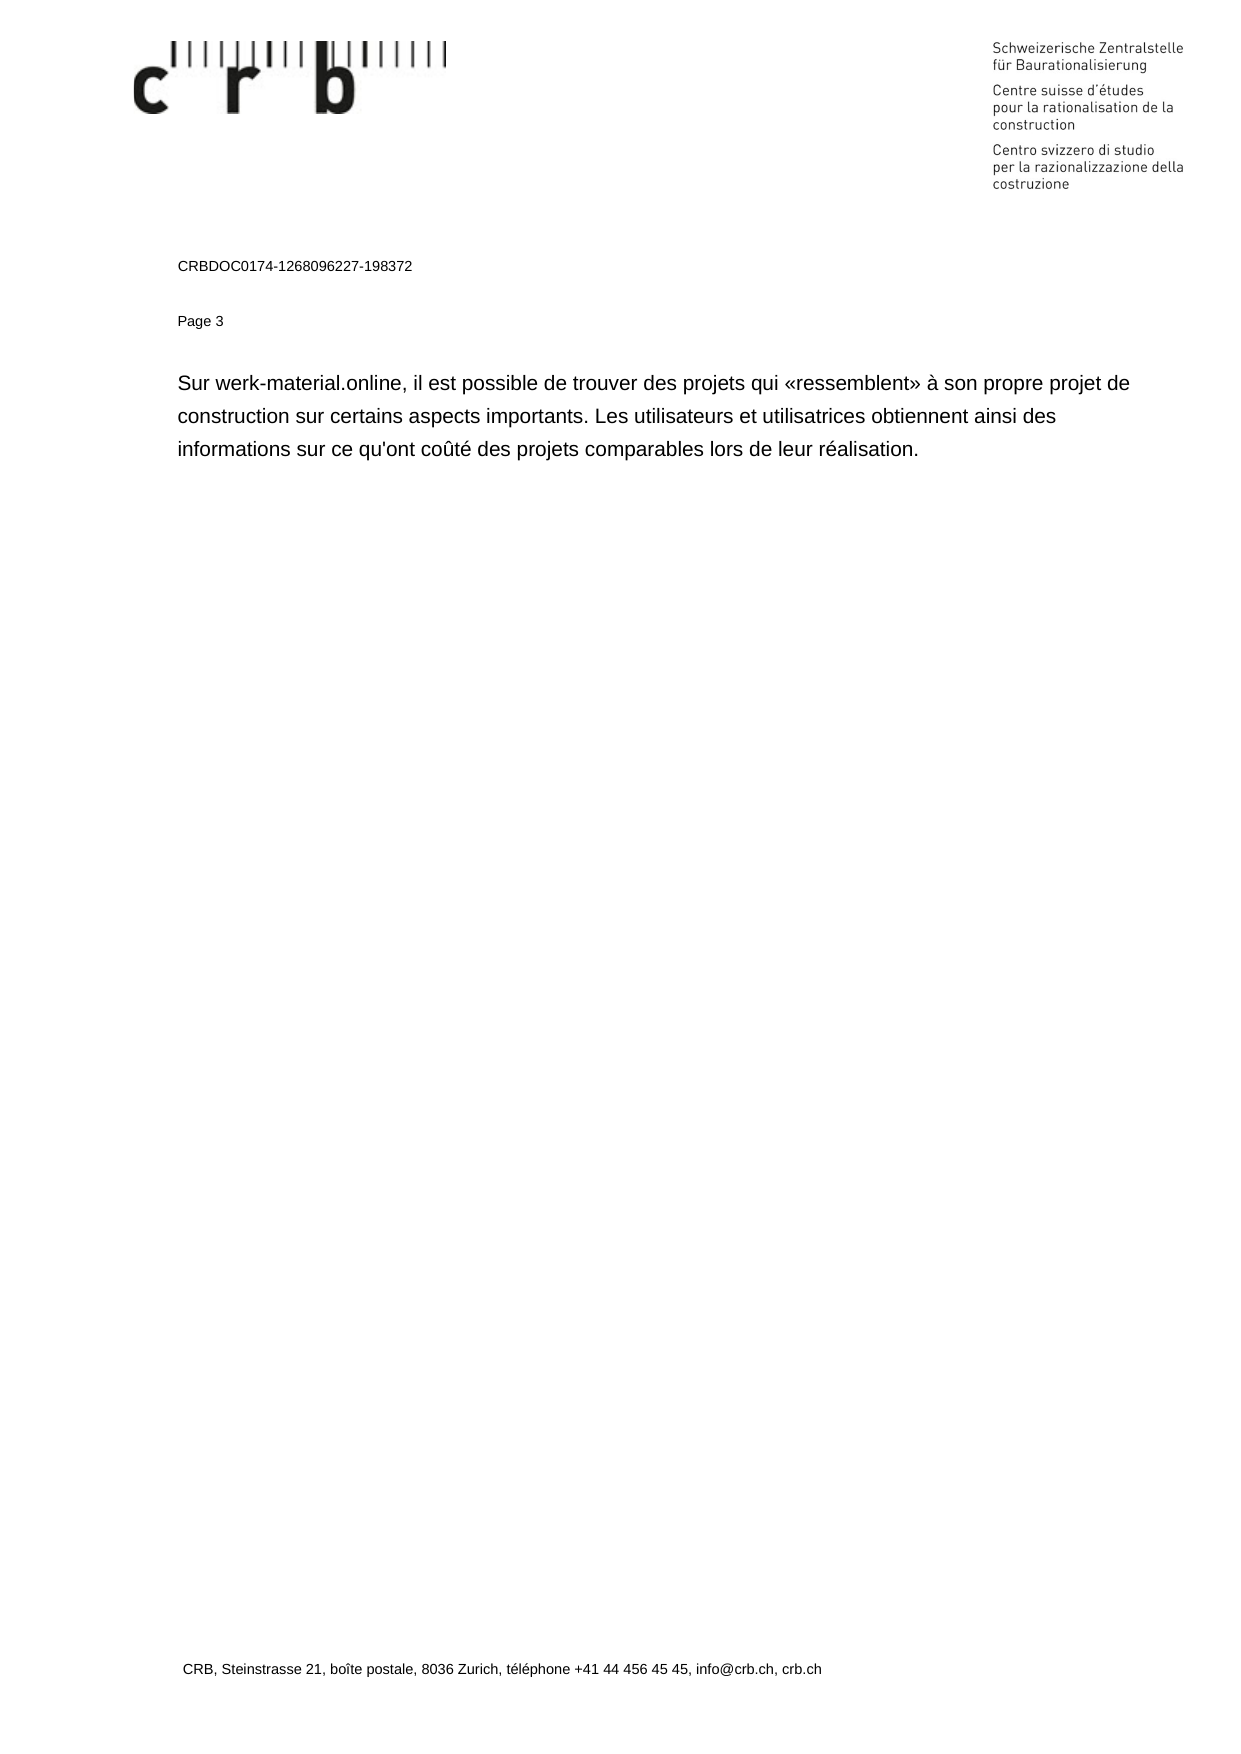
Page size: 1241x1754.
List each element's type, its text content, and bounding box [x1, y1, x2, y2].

text Sur werk-material.online, il est possible de trouver des projets qui «ressemblent» à son propre projet de construction sur certains aspects importants. Les utilisateurs et utilisatrices obtiennent ainsi des informations sur ce qu'ont coûté des projets comparables lors de leur réalisation. [177, 361, 1169, 461]
picture [133, 41, 446, 114]
picture [992, 41, 1184, 190]
